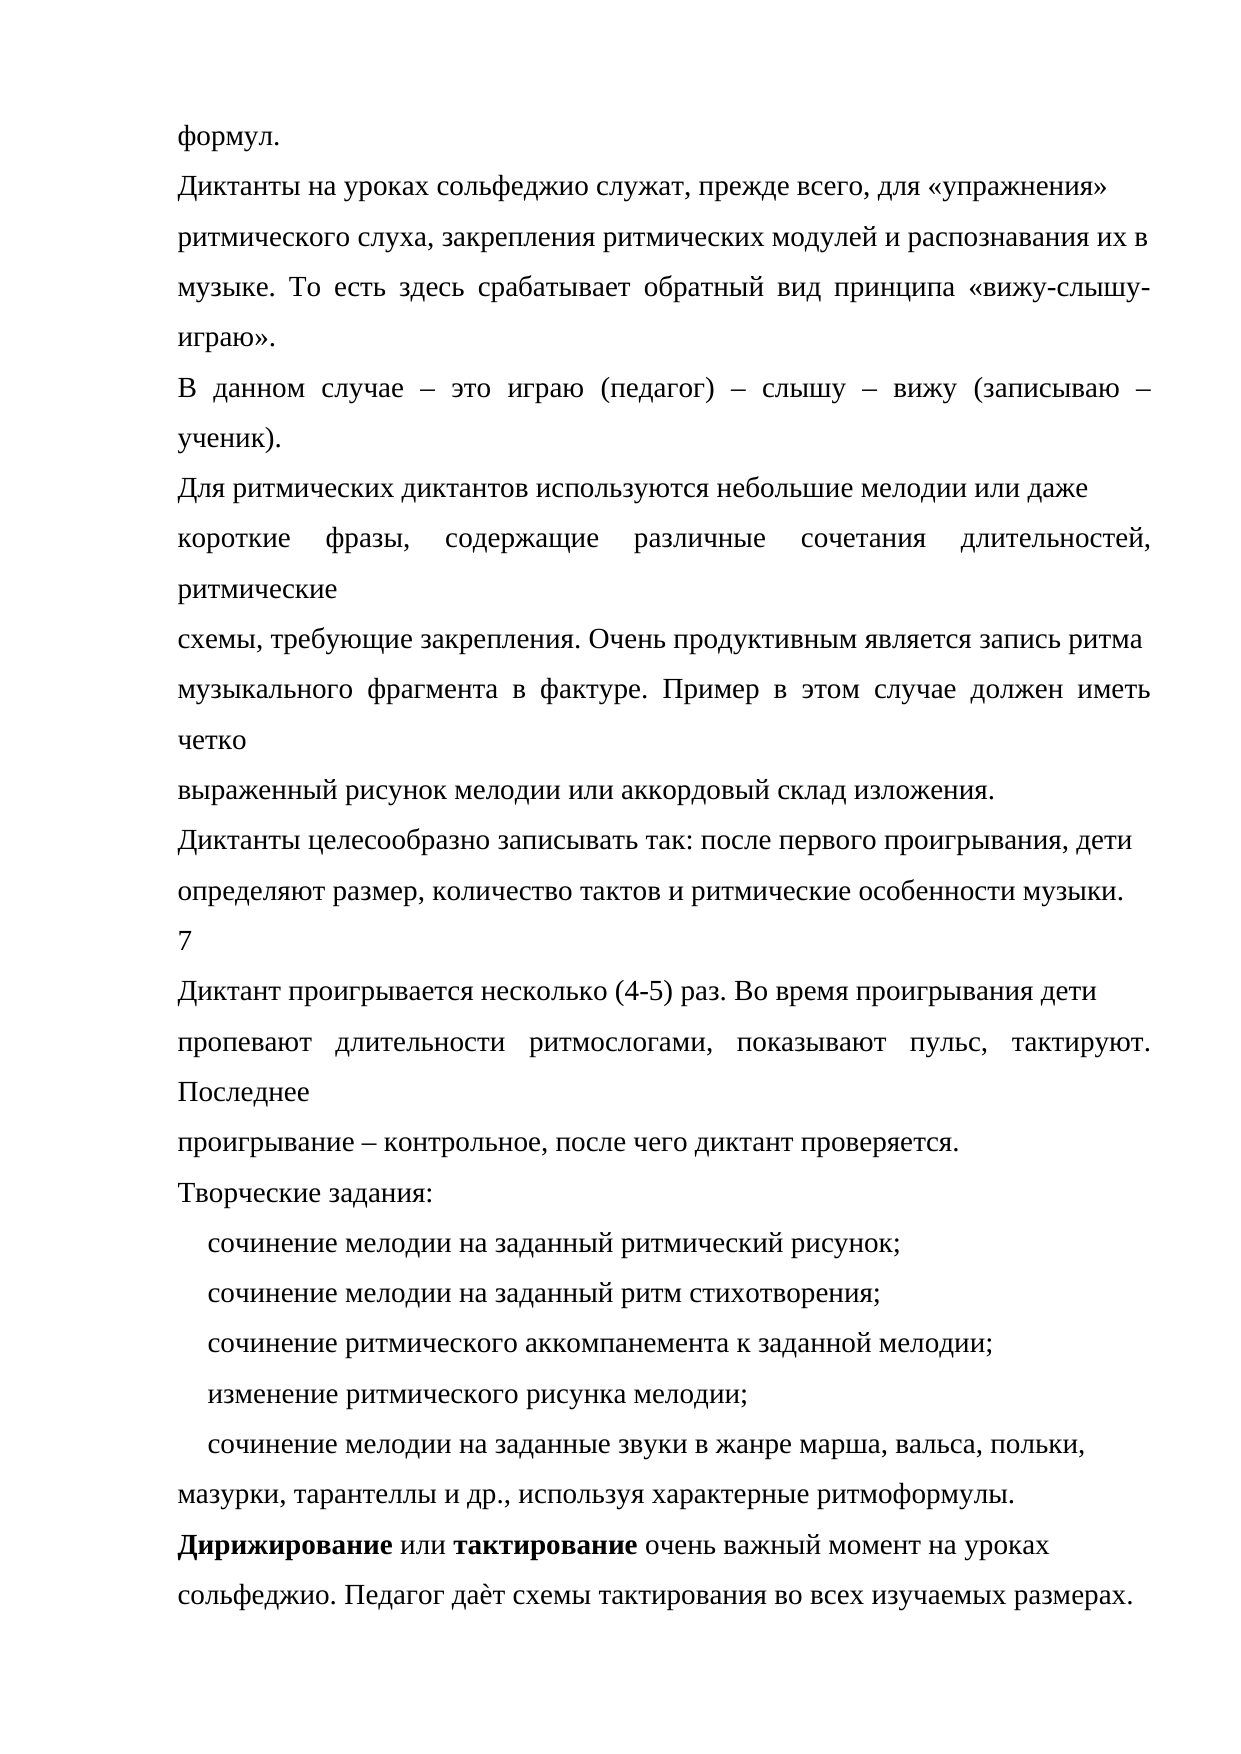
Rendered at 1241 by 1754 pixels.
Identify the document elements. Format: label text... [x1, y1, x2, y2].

text Дирижирование или тактирование очень важный момент на уроках [177, 1527, 1152, 1560]
text проигрывание – контрольное, после чего диктант проверяется. [177, 1124, 1152, 1158]
text музыкального фрагмента в фактуре. Пример в этом случае должен иметь четко [177, 672, 1152, 755]
text музыке. То есть здесь срабатывает обратный вид принципа «вижу-слышу-играю». [177, 269, 1152, 353]
text пропевают длительности ритмослогами, показывают пульс, тактируют. Последнее [177, 1024, 1152, 1108]
text ритмического слуха, закрепления ритмических модулей и распознавания их в [177, 219, 1152, 252]
text В данном случае – это играю (педагог) – слышу – вижу (записываю – ученик). [177, 370, 1152, 453]
text Для ритмических диктантов используются небольшие мелодии или даже [177, 470, 1152, 504]
text выраженный рисунок мелодии или аккордовый склад изложения. [177, 772, 1152, 806]
text 7 [177, 923, 1152, 957]
text  сочинение мелодии на заданный ритмический рисунок; [177, 1225, 1152, 1258]
text  сочинение мелодии на заданные звуки в жанре марша, вальса, польки, [177, 1426, 1152, 1460]
text сольфеджио. Педагог даѐт схемы тактирования во всех изучаемых размерах. [177, 1577, 1152, 1611]
text Творческие задания: [177, 1175, 1152, 1208]
text короткие фразы, содержащие различные сочетания длительностей, ритмические [177, 521, 1152, 604]
text Диктанты целесообразно записывать так: после первого проигрывания, дети [177, 822, 1152, 856]
text  сочинение ритмического аккомпанемента к заданной мелодии; [177, 1326, 1152, 1359]
text определяют размер, количество тактов и ритмические особенности музыки. [177, 873, 1152, 906]
text  изменение ритмического рисунка мелодии; [177, 1376, 1152, 1409]
text схемы, требующие закрепления. Очень продуктивным является запись ритма [177, 621, 1152, 655]
text формул. [177, 118, 1152, 152]
text Диктанты на уроках сольфеджио служат, прежде всего, для «упражнения» [177, 168, 1152, 202]
text мазурки, тарантеллы и др., используя характерные ритмоформулы. [177, 1477, 1152, 1510]
text Диктант проигрывается несколько (4-5) раз. Во время проигрывания дети [177, 973, 1152, 1007]
text  сочинение мелодии на заданный ритм стихотворения; [177, 1275, 1152, 1309]
